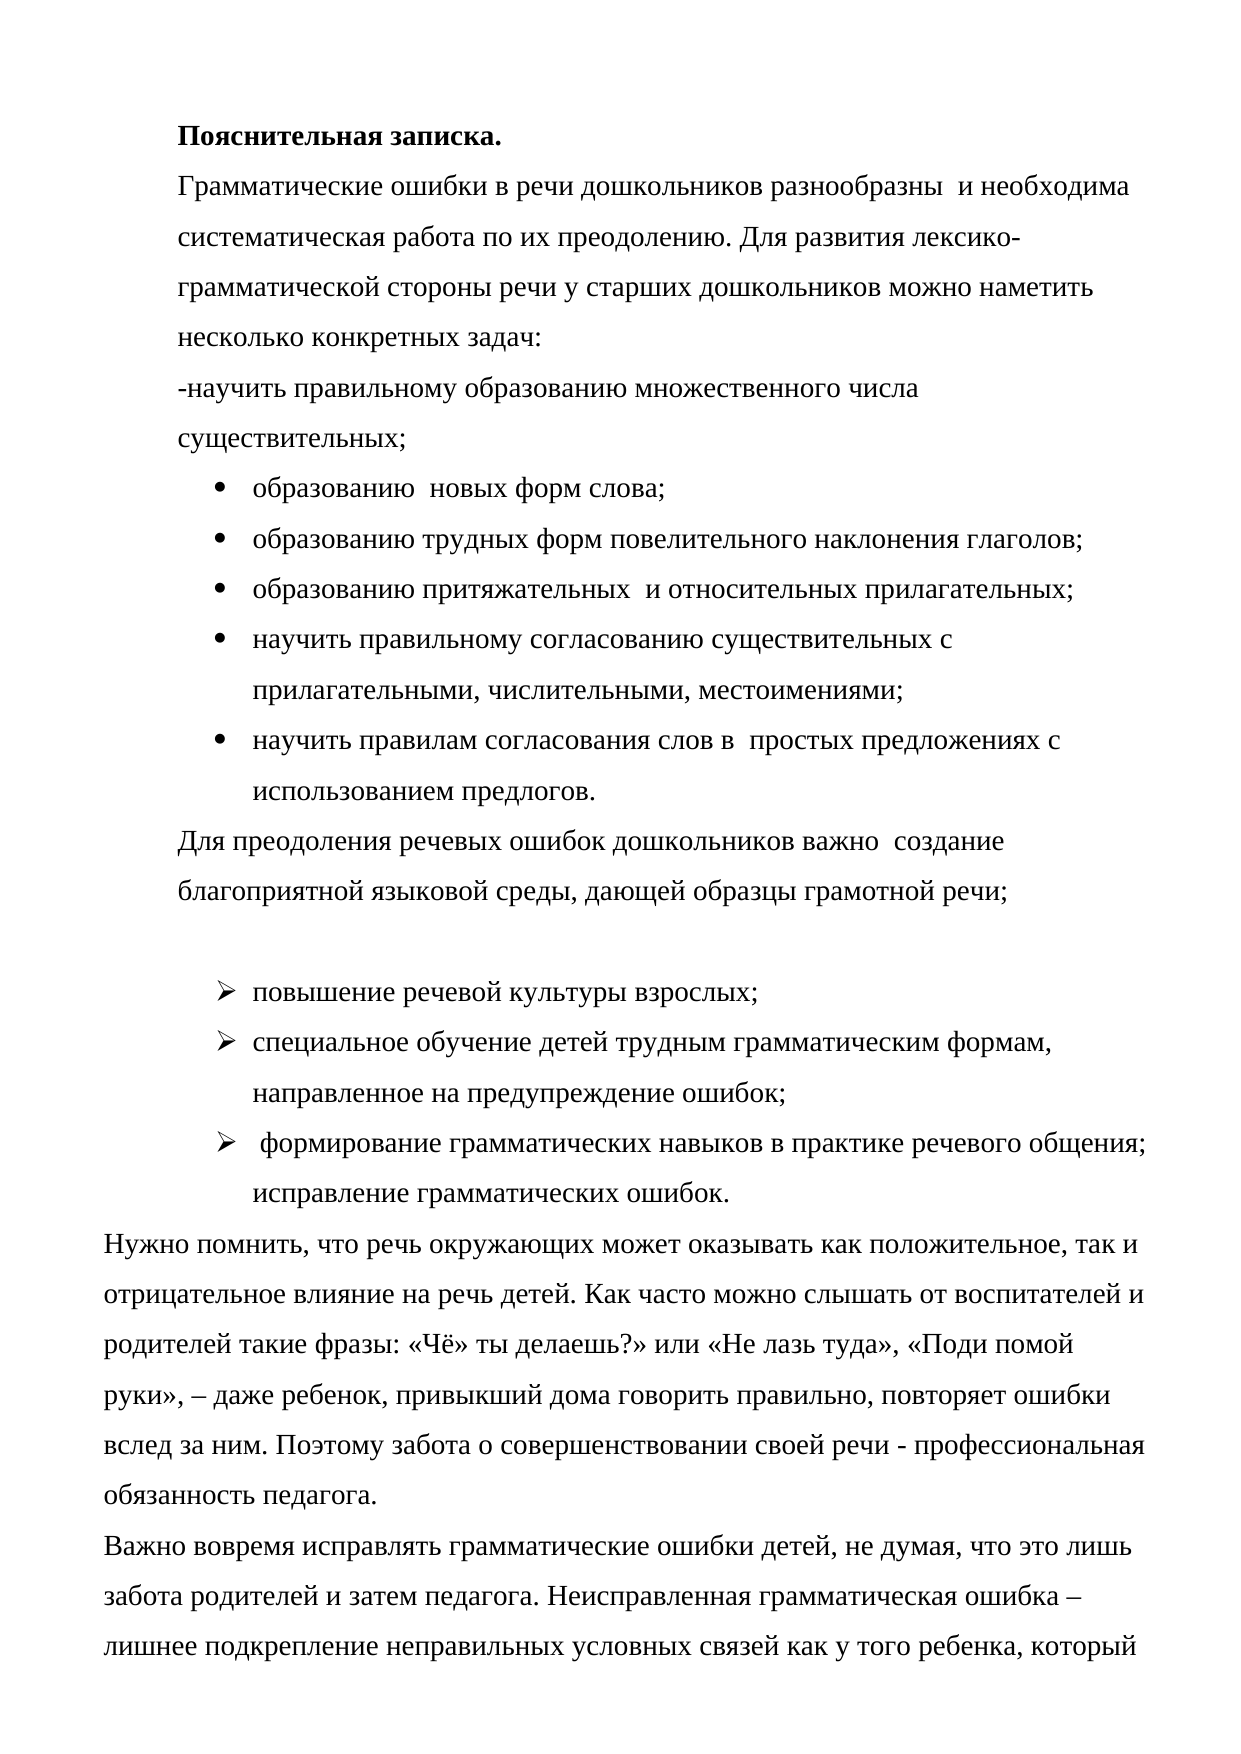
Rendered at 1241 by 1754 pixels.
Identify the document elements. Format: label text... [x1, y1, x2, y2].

text Грамматические ошибки в речи дошкольников разнообразны и необходима систематическая работа по их преодолению. Для развития лексико-грамматической стороны речи у старших дошкольников можно наметить несколько конкретных задач: [177, 168, 1152, 353]
list повышение речевой культуры взрослых; [215, 974, 1152, 1008]
list Для преодоления речевых ошибок дошкольников важно создание благоприятной языковой среды, дающей образцы грамотной речи; [177, 823, 1152, 907]
list специальное обучение детей трудным грамматическим формам, направленное на предупреждение ошибок; [215, 1024, 1152, 1108]
text -научить правильному образованию множественного числа существительных; [177, 370, 1152, 453]
list образованию притяжательных и относительных прилагательных; [215, 571, 1152, 605]
text Нужно помнить, что речь окружающих может оказывать как положительное, так и отрицательное влияние на речь детей. Как часто можно слышать от воспитателей и родителей такие фразы: «Чё» ты делаешь?» или «Не лазь туда», «Поди помой руки», – даже ребенок, привыкший дома говорить правильно, повторяет ошибки вслед за ним. Поэтому забота о совершенствовании своей речи - профессиональная обязанность педагога. [103, 1226, 1152, 1511]
list образованию трудных форм повелительного наклонения глаголов; [215, 521, 1152, 554]
list формирование грамматических навыков в практике речевого общения; исправление грамматических ошибок. [215, 1125, 1152, 1209]
list научить правилам согласования слов в простых предложениях с использованием предлогов. [215, 722, 1152, 806]
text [103, 1528, 1152, 1662]
text Пояснительная записка. [177, 118, 1152, 152]
list научить правильному согласованию существительных с прилагательными, числительными, местоимениями; [215, 622, 1152, 706]
list образованию новых форм слова; [215, 470, 1152, 504]
